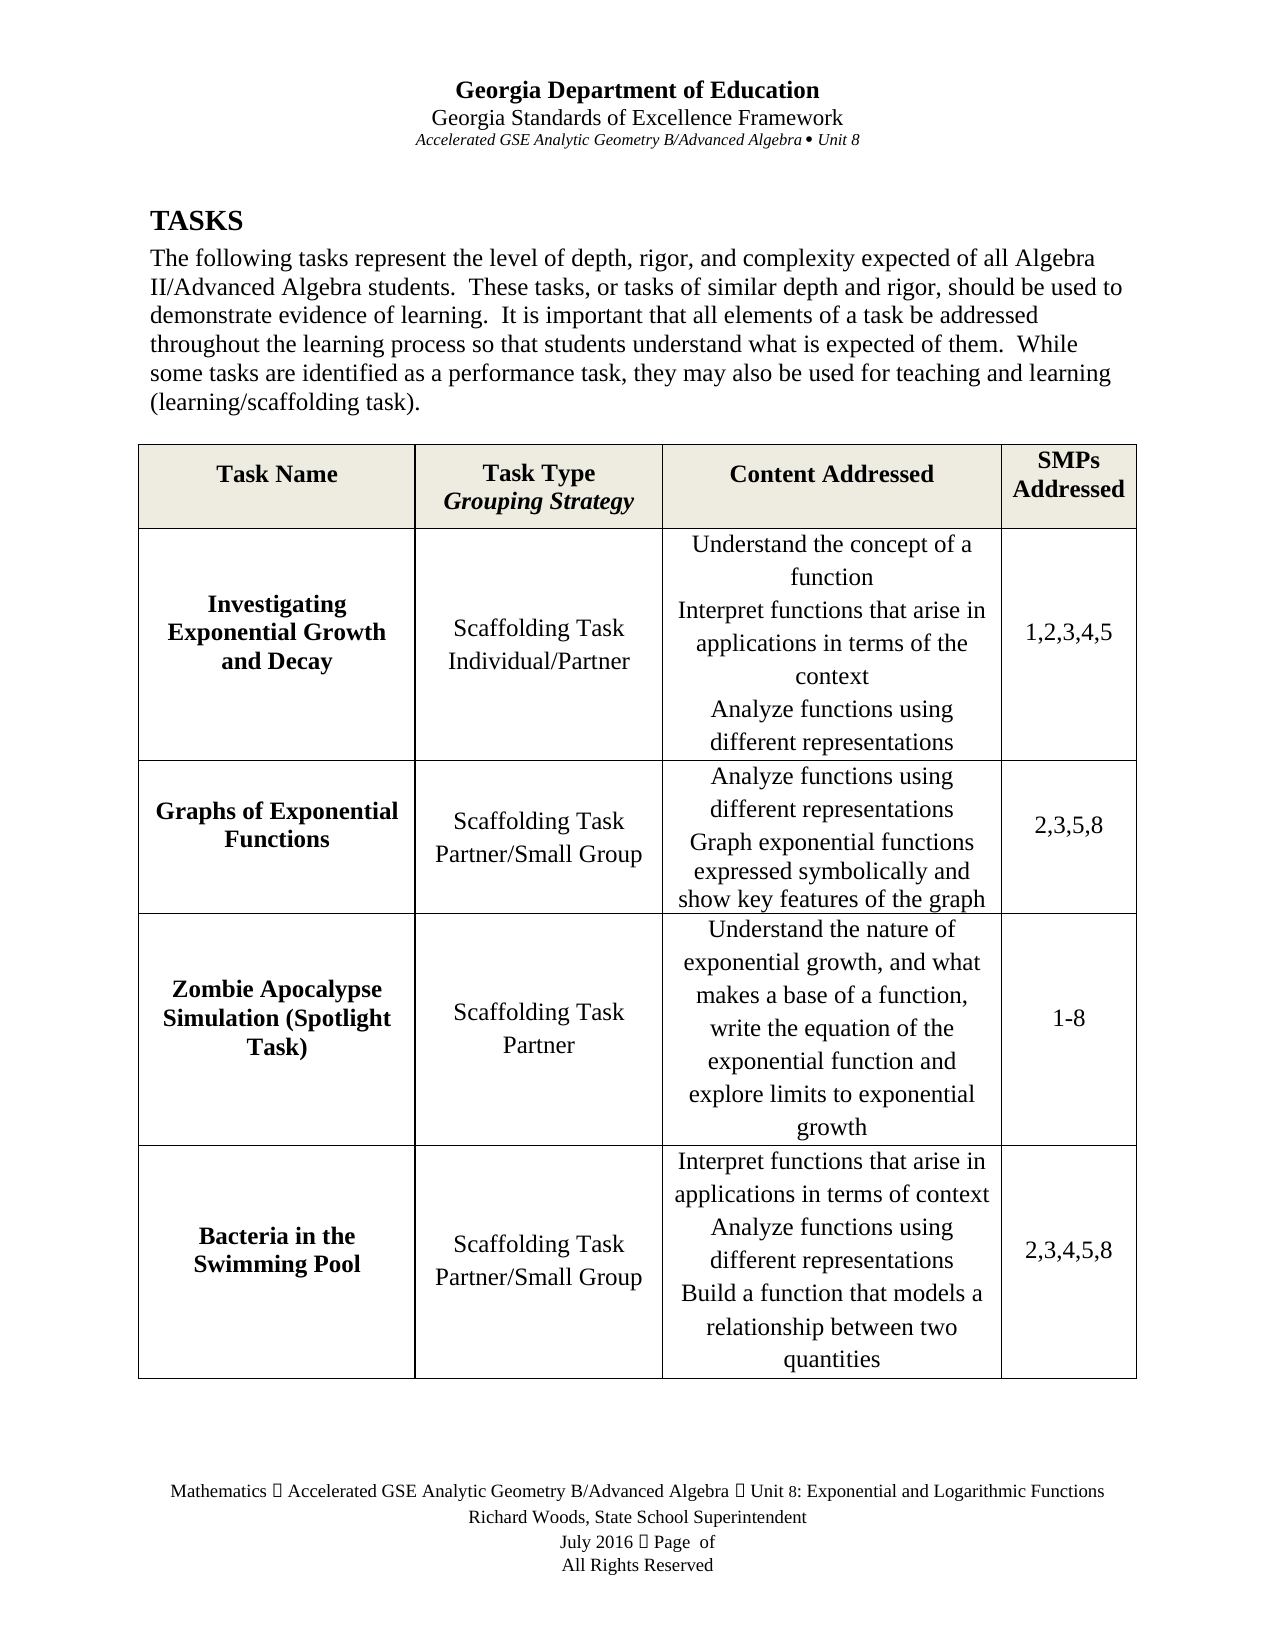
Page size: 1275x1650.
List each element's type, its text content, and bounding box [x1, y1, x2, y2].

table_cell 1,2,3,4,5 [1002, 529, 1136, 760]
subtitle TASKS [150, 203, 1125, 237]
table_header Content Addressed [663, 445, 1001, 528]
table_header SMPs Addressed [1002, 445, 1136, 528]
table_cell Bacteria in the Swimming Pool [139, 1146, 414, 1378]
table_cell Scaffolding Task Individual/Partner [416, 529, 662, 760]
table_cell Understand the nature of exponential growth, and what makes a base of a function, write the equation of the exponential function and explore limits to exponential growth [663, 914, 1001, 1145]
table_cell 2,3,5,8 [1002, 761, 1136, 913]
table_cell Understand the concept of a function Interpret functions that arise in applications in terms of the context Analyze functions using different representations [663, 529, 1001, 760]
table_header Task Name [139, 445, 414, 528]
table_header Task Type Grouping Strategy [416, 445, 662, 528]
table_cell Analyze functions using different representations Graph exponential functions expressed symbolically and show key features of the graph [663, 761, 1001, 913]
table_cell Investigating Exponential Growth and Decay [139, 529, 414, 760]
table_cell 1-8 [1002, 914, 1136, 1145]
table_cell Zombie Apocalypse Simulation (Spotlight Task) [139, 914, 414, 1145]
table_cell Graphs of Exponential Functions [139, 761, 414, 913]
table_cell Scaffolding Task Partner [416, 914, 662, 1145]
table_cell 2,3,4,5,8 [1002, 1146, 1136, 1378]
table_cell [416, 1146, 662, 1378]
text The following tasks represent the level of depth, rigor, and complexity expected of all Algebra II/Advanced Algebra students. These tasks, or tasks of similar depth and rigor, should be used to demonstrate evidence of learning. It is important that all elements of a task be addressed throughout the learning process so that students understand what is expected of them. While some tasks are identified as a performance task, they may also be used for teaching and learning (learning/scaffolding task). [150, 243, 1125, 415]
table_cell Scaffolding Task Partner/Small Group [416, 761, 662, 913]
table_cell Interpret functions that arise in applications in terms of context Analyze functions using different representations Build a function that models a relationship between two quantities [663, 1146, 1001, 1378]
